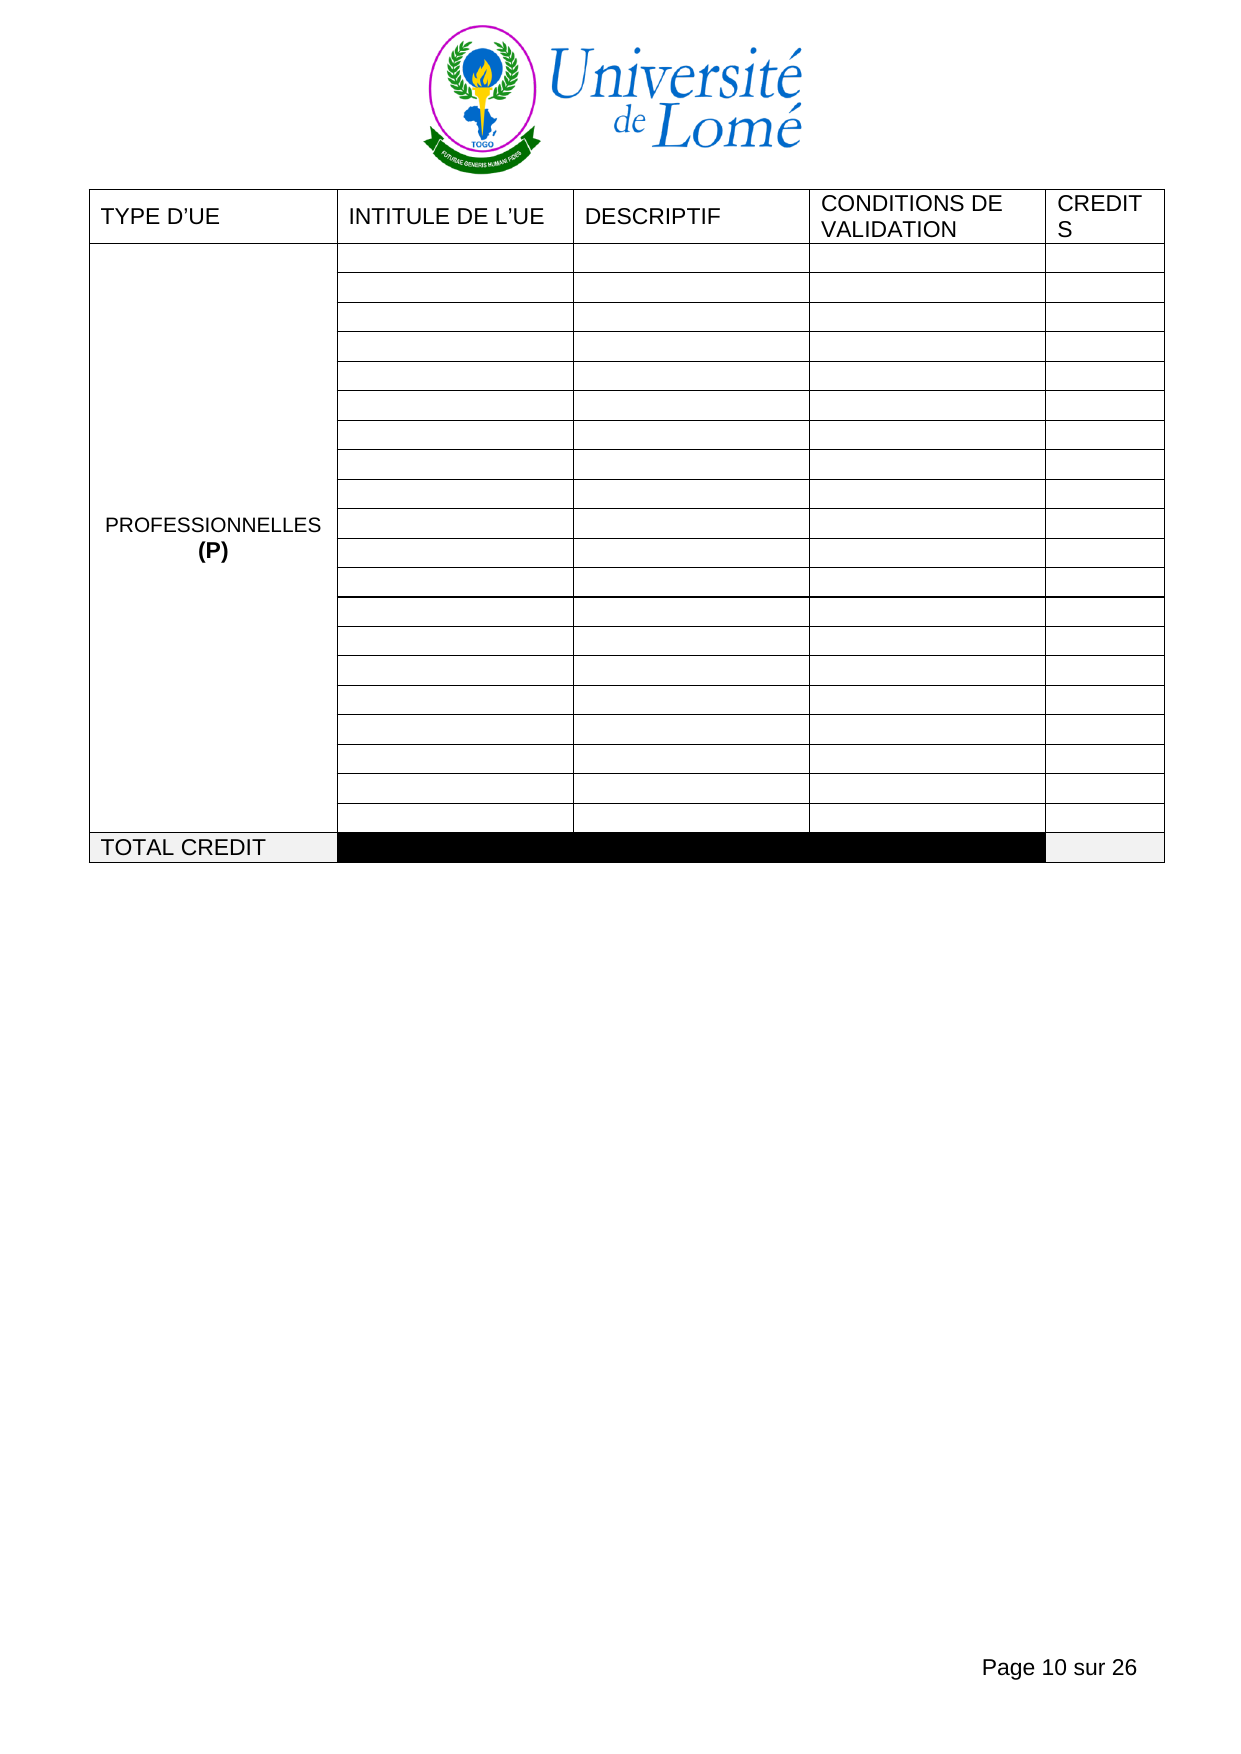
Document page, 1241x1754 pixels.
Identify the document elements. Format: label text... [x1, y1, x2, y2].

table_cell [338, 273, 573, 302]
table_cell [338, 804, 573, 832]
table_cell [574, 450, 809, 478]
table_cell [574, 332, 809, 361]
table_cell [1046, 244, 1164, 272]
table_cell [338, 568, 573, 596]
table_cell [574, 686, 809, 714]
table_cell [810, 421, 1045, 449]
table_cell [810, 509, 1045, 537]
table_header TYPE D’UE [90, 190, 337, 243]
table_cell [1046, 656, 1164, 685]
table_cell [1046, 686, 1164, 714]
table_cell [338, 833, 573, 862]
table_cell [574, 774, 809, 803]
table_cell [574, 244, 809, 272]
table_cell [338, 421, 573, 449]
table_cell [574, 833, 809, 862]
table_cell [810, 303, 1045, 331]
table_cell [810, 774, 1045, 803]
table_cell [810, 332, 1045, 361]
table_cell [574, 568, 809, 596]
table_cell [810, 804, 1045, 832]
table_cell [810, 273, 1045, 302]
table_cell [338, 332, 573, 361]
table_cell [1046, 450, 1164, 478]
table_cell [1046, 627, 1164, 655]
table_cell [338, 774, 573, 803]
table_cell [1046, 480, 1164, 508]
table_cell [810, 715, 1045, 744]
table_cell [1046, 539, 1164, 567]
table_cell [574, 627, 809, 655]
table_cell [1046, 833, 1164, 862]
table_cell [1046, 745, 1164, 773]
table_cell [574, 745, 809, 773]
table_cell [810, 450, 1045, 478]
table_cell [574, 480, 809, 508]
table_cell [574, 421, 809, 449]
table_cell [574, 362, 809, 390]
table_cell [574, 391, 809, 419]
table_cell [1046, 804, 1164, 832]
table_cell [574, 509, 809, 537]
table_cell [810, 568, 1045, 596]
table_cell [574, 539, 809, 567]
table_cell [338, 686, 573, 714]
table_cell [574, 273, 809, 302]
table_cell [810, 627, 1045, 655]
table_cell [810, 686, 1045, 714]
table_cell [338, 244, 573, 272]
table_cell [338, 303, 573, 331]
table_cell [574, 804, 809, 832]
table_header CONDITIONS DE VALIDATION [810, 190, 1045, 243]
table_cell [338, 391, 573, 419]
table_cell [338, 480, 573, 508]
table_cell [1046, 421, 1164, 449]
table_header INTITULE DE L’UE [338, 190, 573, 243]
picture [394, 11, 832, 177]
table_cell [574, 303, 809, 331]
table_header CREDITS [1046, 190, 1164, 243]
table_cell [810, 362, 1045, 390]
table_cell [1046, 391, 1164, 419]
table_cell PROFESSIONNELLES (P) [90, 244, 337, 832]
table_cell [1046, 598, 1164, 626]
table_cell [810, 598, 1045, 626]
table_cell [338, 656, 573, 685]
table_header DESCRIPTIF [574, 190, 809, 243]
table_cell [1046, 273, 1164, 302]
table_cell [1046, 332, 1164, 361]
table_cell [810, 656, 1045, 685]
table_cell [338, 745, 573, 773]
table_cell [1046, 568, 1164, 596]
table_cell [1046, 362, 1164, 390]
table_cell [338, 627, 573, 655]
table_cell [1046, 774, 1164, 803]
table_cell [1046, 509, 1164, 537]
table_cell [810, 480, 1045, 508]
table_cell [574, 656, 809, 685]
table_cell [810, 745, 1045, 773]
table_cell [810, 391, 1045, 419]
table_cell [810, 539, 1045, 567]
table_cell [338, 715, 573, 744]
table_cell TOTAL CREDIT [90, 833, 337, 862]
table_cell [810, 833, 1045, 862]
table_cell [338, 362, 573, 390]
table_cell [810, 244, 1045, 272]
table_cell [338, 598, 573, 626]
table_cell [1046, 715, 1164, 744]
table_cell [574, 598, 809, 626]
table_cell [338, 509, 573, 537]
table_cell [338, 539, 573, 567]
table_cell [1046, 303, 1164, 331]
table_cell [338, 450, 573, 478]
table_cell [574, 715, 809, 744]
